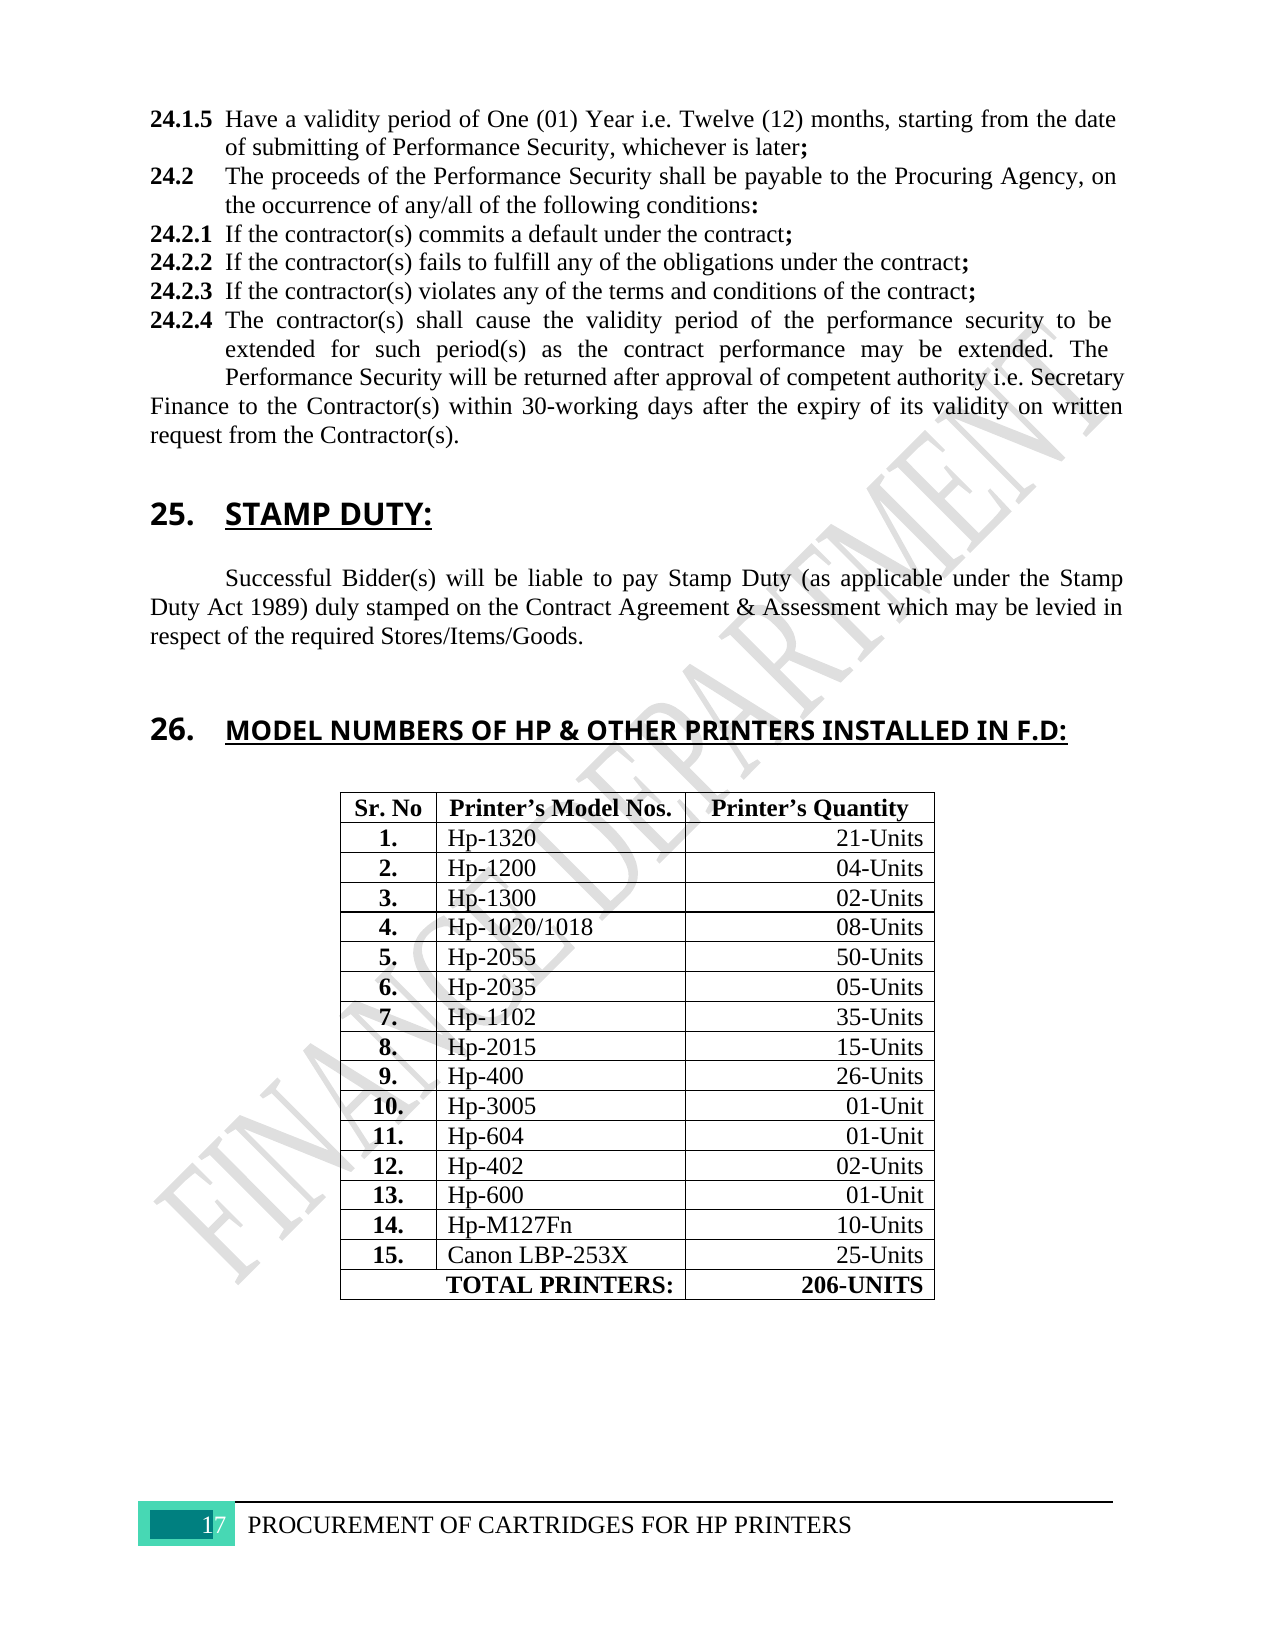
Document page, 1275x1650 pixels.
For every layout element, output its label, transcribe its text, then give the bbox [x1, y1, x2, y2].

table_cell 21-Units [686, 823, 934, 852]
list The proceeds of the Performance Security shall be payable to the Procuring Agency, on the occurrence of any/all of the following conditions: [150, 161, 1125, 219]
table_cell Hp-1300 [437, 883, 685, 911]
table_cell 1. [341, 823, 436, 852]
table_cell 8. [341, 1032, 436, 1060]
table_cell 01-Unit [686, 1181, 934, 1209]
table_cell Canon LBP-253X [437, 1240, 685, 1269]
table_cell 01-Unit [686, 1091, 934, 1120]
table_cell 2. [341, 853, 436, 882]
table_cell 35-Units [686, 1002, 934, 1031]
table_cell 6. [341, 972, 436, 1001]
table_cell 10. [341, 1091, 436, 1120]
table_cell Hp-604 [437, 1121, 685, 1150]
list If the contractor(s) fails to fulfill any of the obligations under the contract; [150, 247, 1125, 276]
table_header Sr. No [341, 793, 436, 822]
table_cell 05-Units [686, 972, 934, 1001]
text Successful Bidder(s) will be liable to pay Stamp Duty (as applicable under the Stamp Duty Act 1989) duly stamped on the Contract Agreement & Assessment which may be levied in respect of the required Stores/Items/Goods. [150, 563, 1125, 649]
table_header Printer’s Model Nos. [437, 793, 685, 822]
table_cell 4. [341, 913, 436, 941]
list The contractor(s) shall cause the validity period of the performance security to be extended for such period(s) as the contract performance may be extended. The Performance Security will be returned after approval of competent authority i.e. Secretary Finance to the Contractor(s) within 30-working days after the expiry of its validity on written request from the Contractor(s). [150, 305, 1125, 449]
table_cell 02-Units [686, 883, 934, 911]
list Have a validity period of One (01) Year i.e. Twelve (12) months, starting from the date of submitting of Performance Security, whichever is later; [150, 104, 1125, 161]
table_header Printer’s Quantity [686, 793, 934, 822]
table_cell 26-Units [686, 1061, 934, 1090]
table_cell TOTAL PRINTERS: [341, 1270, 685, 1299]
table_cell 7. [341, 1002, 436, 1031]
table_cell Hp-3005 [437, 1091, 685, 1120]
list If the contractor(s) violates any of the terms and conditions of the contract; [150, 276, 1125, 305]
table_cell 04-Units [686, 853, 934, 882]
table_cell 12. [341, 1151, 436, 1179]
list STAMP DUTY: [150, 492, 1125, 534]
table_cell 50-Units [686, 942, 934, 971]
table_cell 9. [341, 1061, 436, 1090]
table_cell Hp-1320 [437, 823, 685, 852]
table_cell 01-Unit [686, 1121, 934, 1150]
table_cell 15. [341, 1240, 436, 1269]
table_cell 10-Units [686, 1210, 934, 1239]
table_cell Hp-1102 [437, 1002, 685, 1031]
list If the contractor(s) commits a default under the contract; [150, 219, 1125, 247]
table_cell Hp-2035 [437, 972, 685, 1001]
table_cell 13. [341, 1181, 436, 1209]
table_cell Hp-1200 [437, 853, 685, 882]
table_cell Hp-402 [437, 1151, 685, 1179]
table_cell 15-Units [686, 1032, 934, 1060]
table_cell Hp-600 [437, 1181, 685, 1209]
table_cell Hp-M127Fn [437, 1210, 685, 1239]
table_cell Hp-400 [437, 1061, 685, 1090]
list MODEL NUMBERS OF HP & OTHER PRINTERS INSTALLED IN F.D: [150, 707, 1125, 749]
table_cell 02-Units [686, 1151, 934, 1179]
table_cell 206-UNITS [686, 1270, 934, 1299]
table_cell 3. [341, 883, 436, 911]
table_cell 14. [341, 1210, 436, 1239]
table_cell Hp-2015 [437, 1032, 685, 1060]
table_cell 11. [341, 1121, 436, 1150]
table_cell 08-Units [686, 913, 934, 941]
table_cell 5. [341, 942, 436, 971]
table_cell Hp-1020/1018 [437, 913, 685, 941]
table_cell Hp-2055 [437, 942, 685, 971]
table_cell 25-Units [686, 1240, 934, 1269]
